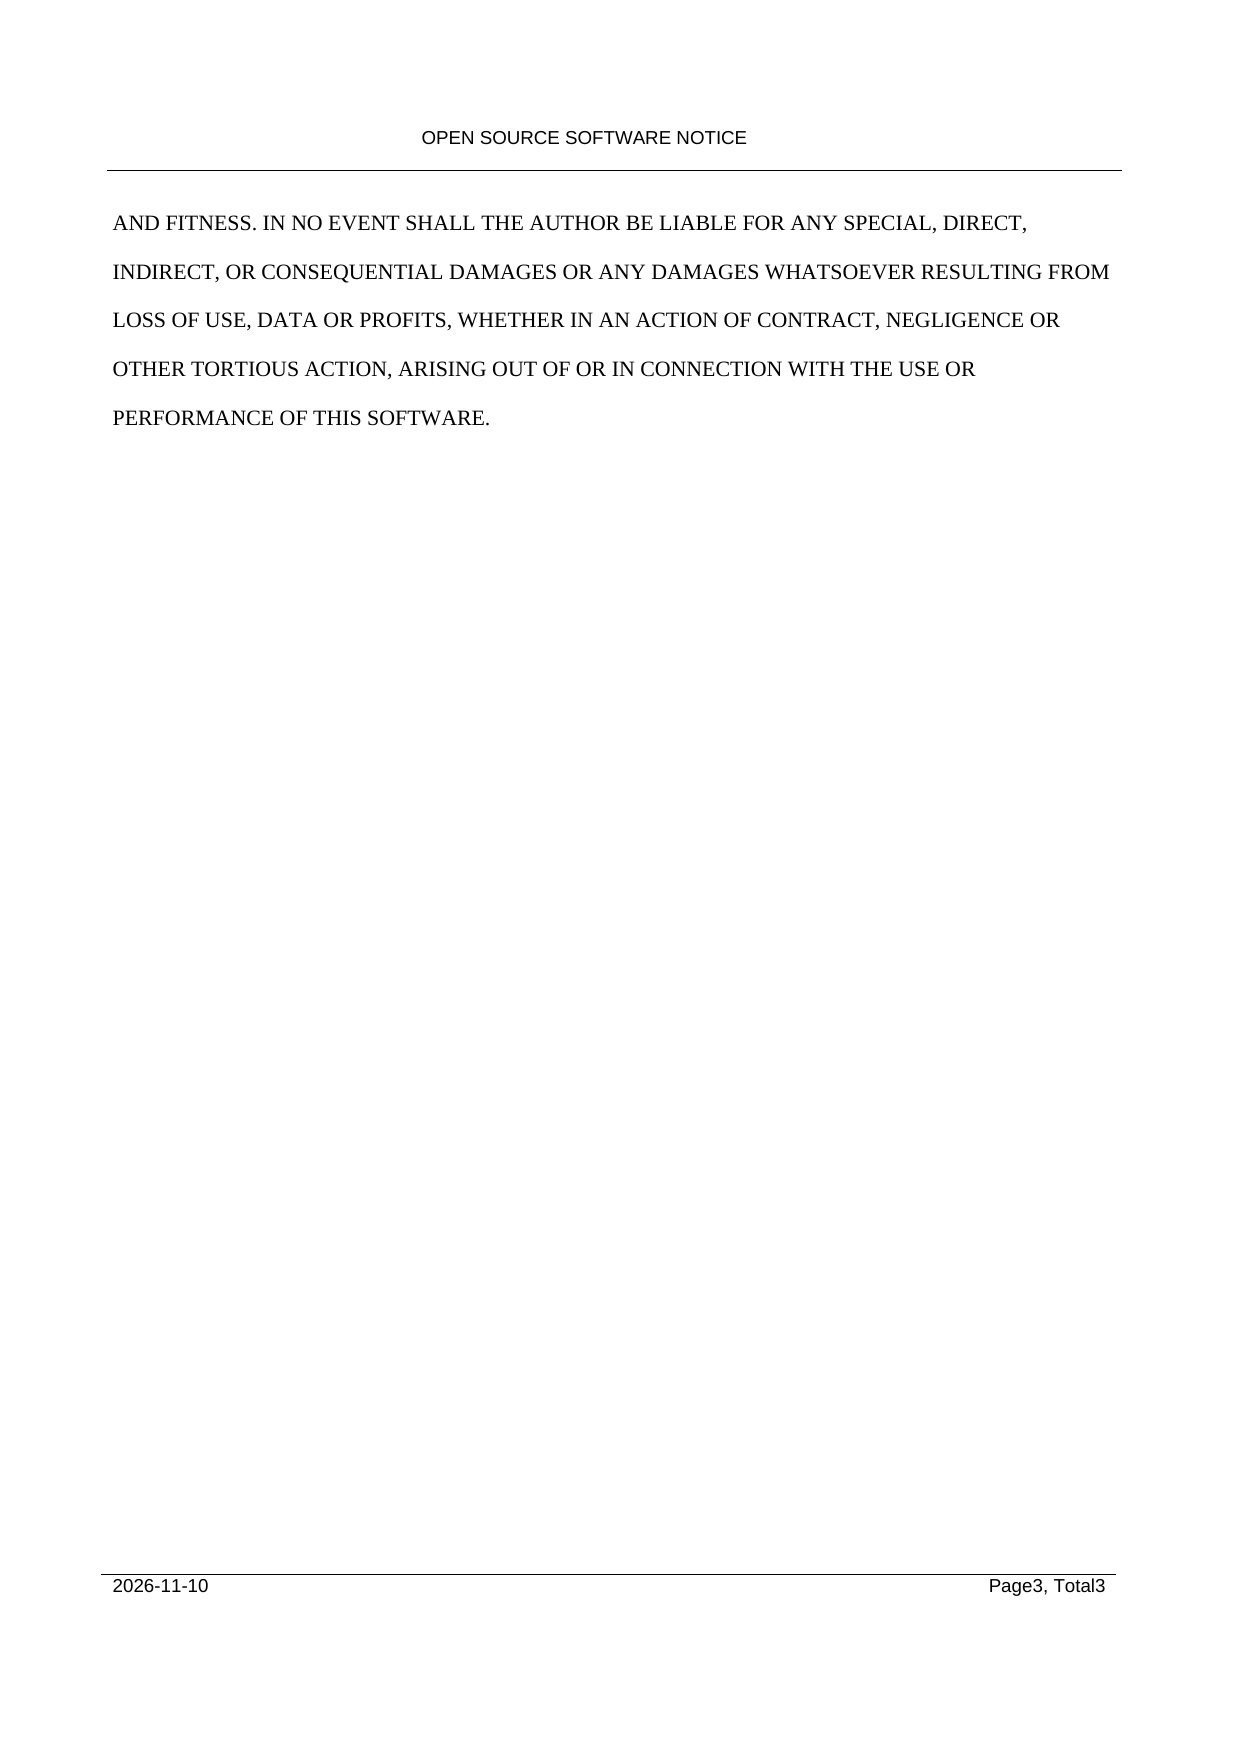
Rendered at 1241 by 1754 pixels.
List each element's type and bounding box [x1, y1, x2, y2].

text [112, 206, 1128, 483]
